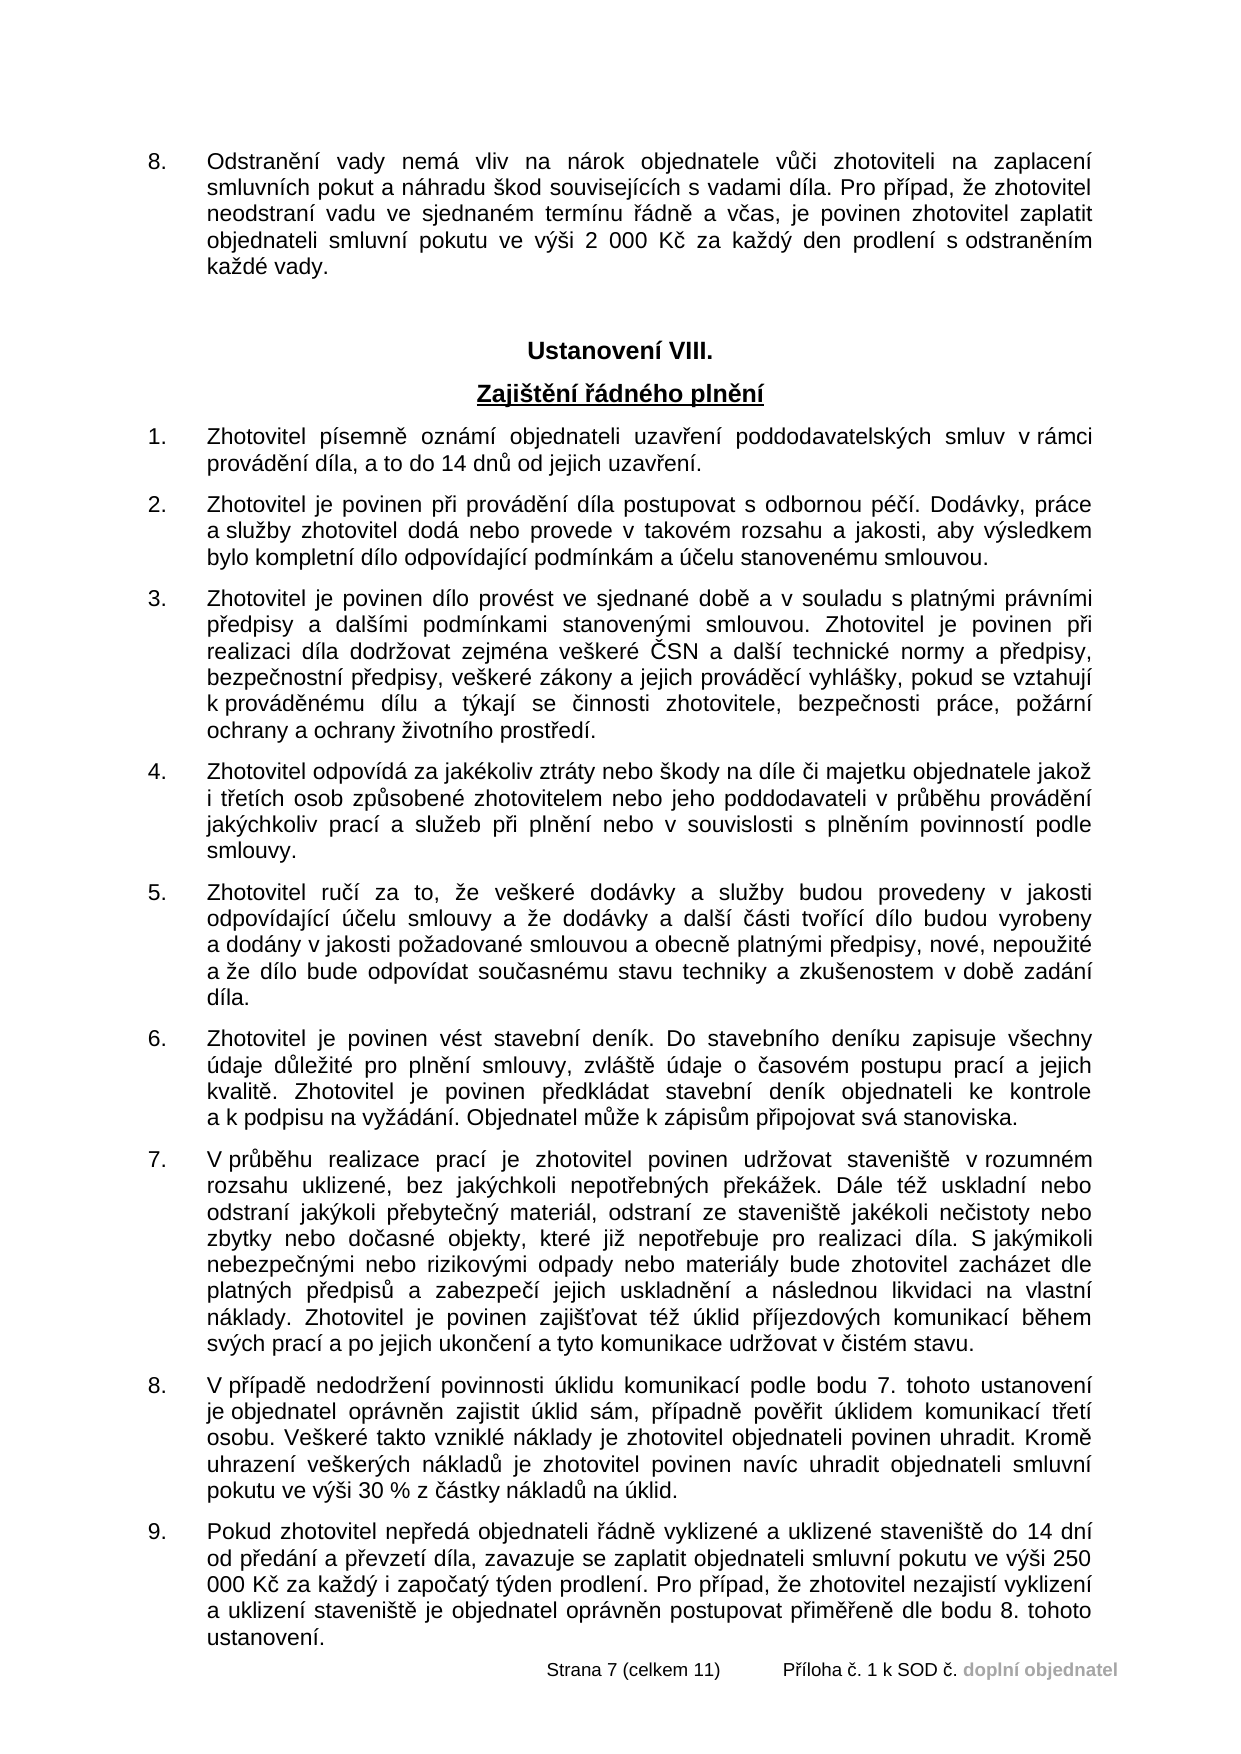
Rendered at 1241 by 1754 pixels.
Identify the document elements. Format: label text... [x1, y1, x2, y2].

list Zhotovitel písemně oznámí objednateli uzavření poddodavatelských smluv v rámci provádění díla, a to do 14 dnů od jejich uzavření. [148, 423, 1093, 476]
list V průběhu realizace prací je zhotovitel povinen udržovat staveniště v rozumném rozsahu uklizené, bez jakýchkoli nepotřebných překážek. Dále též uskladní nebo odstraní jakýkoli přebytečný materiál, odstraní ze staveniště jakékoli nečistoty nebo zbytky nebo dočasné objekty, které již nepotřebuje pro realizaci díla. S jakýmikoli nebezpečnými nebo rizikovými odpady nebo materiály bude zhotovitel zacházet dle platných předpisů a zabezpečí jejich uskladnění a následnou likvidaci na vlastní náklady. Zhotovitel je povinen zajišťovat též úklid příjezdových komunikací během svých prací a po jejich ukončení a tyto komunikace udržovat v čistém stavu. [148, 1146, 1093, 1357]
list Ustanovení VIII. [148, 336, 1093, 364]
list Pokud zhotovitel nepředá objednateli řádně vyklizené a uklizené staveniště do 14 dní od předání a převzetí díla, zavazuje se zaplatit objednateli smluvní pokutu ve výši 250 000 Kč za každý i započatý týden prodlení. Pro případ, že zhotovitel nezajistí vyklizení a uklizení staveniště je objednatel oprávněn postupovat přiměřeně dle bodu 8. tohoto ustanovení. [148, 1518, 1093, 1650]
list Zhotovitel odpovídá za jakékoliv ztráty nebo škody na díle či majetku objednatele jakož i třetích osob způsobené zhotovitelem nebo jeho poddodavateli v průběhu provádění jakýchkoliv prací a služeb při plnění nebo v souvislosti s plněním povinností podle smlouvy. [148, 758, 1093, 863]
list V případě nedodržení povinnosti úklidu komunikací podle bodu 7. tohoto ustanovení je objednatel oprávněn zajistit úklid sám, případně pověřit úklidem komunikací třetí osobu. Veškeré takto vzniklé náklady je zhotovitel objednateli povinen uhradit. Kromě uhrazení veškerých nákladů je zhotovitel povinen navíc uhradit objednateli smluvní pokutu ve výši 30 % z částky nákladů na úklid. [148, 1372, 1093, 1503]
list Zhotovitel je povinen vést stavební deník. Do stavebního deníku zapisuje všechny údaje důležité pro plnění smlouvy, zvláště údaje o časovém postupu prací a jejich kvalitě. Zhotovitel je povinen předkládat stavební deník objednateli ke kontrole a k podpisu na vyžádání. Objednatel může k zápisům připojovat svá stanoviska. [148, 1025, 1093, 1131]
text Zajištění řádného plnění [148, 379, 1093, 408]
list Odstranění vady nemá vliv na nárok objednatele vůči zhotoviteli na zaplacení smluvních pokut a náhradu škod souvisejících s vadami díla. Pro případ, že zhotovitel neodstraní vadu ve sjednaném termínu řádně a včas, je povinen zhotovitel zaplatit objednateli smluvní pokutu ve výši 2 000 Kč za každý den prodlení s odstraněním každé vady. [148, 148, 1093, 279]
list Zhotovitel je povinen při provádění díla postupovat s odbornou péčí. Dodávky, práce a služby zhotovitel dodá nebo provede v takovém rozsahu a jakosti, aby výsledkem bylo kompletní dílo odpovídající podmínkám a účelu stanovenému smlouvou. [148, 491, 1093, 570]
list Zhotovitel je povinen dílo provést ve sjednané době a v souladu s platnými právními předpisy a dalšími podmínkami stanovenými smlouvou. Zhotovitel je povinen při realizaci díla dodržovat zejména veškeré ČSN a další technické normy a předpisy, bezpečnostní předpisy, veškeré zákony a jejich prováděcí vyhlášky, pokud se vztahují k prováděnému dílu a týkají se činnosti zhotovitele, bezpečnosti práce, požární ochrany a ochrany životního prostředí. [148, 585, 1093, 743]
list Zhotovitel ručí za to, že veškeré dodávky a služby budou provedeny v jakosti odpovídající účelu smlouvy a že dodávky a další části tvořící dílo budou vyrobeny a dodány v jakosti požadované smlouvou a obecně platnými předpisy, nové, nepoužité a že dílo bude odpovídat současnému stavu techniky a zkušenostem v době zadání díla. [148, 878, 1093, 1010]
